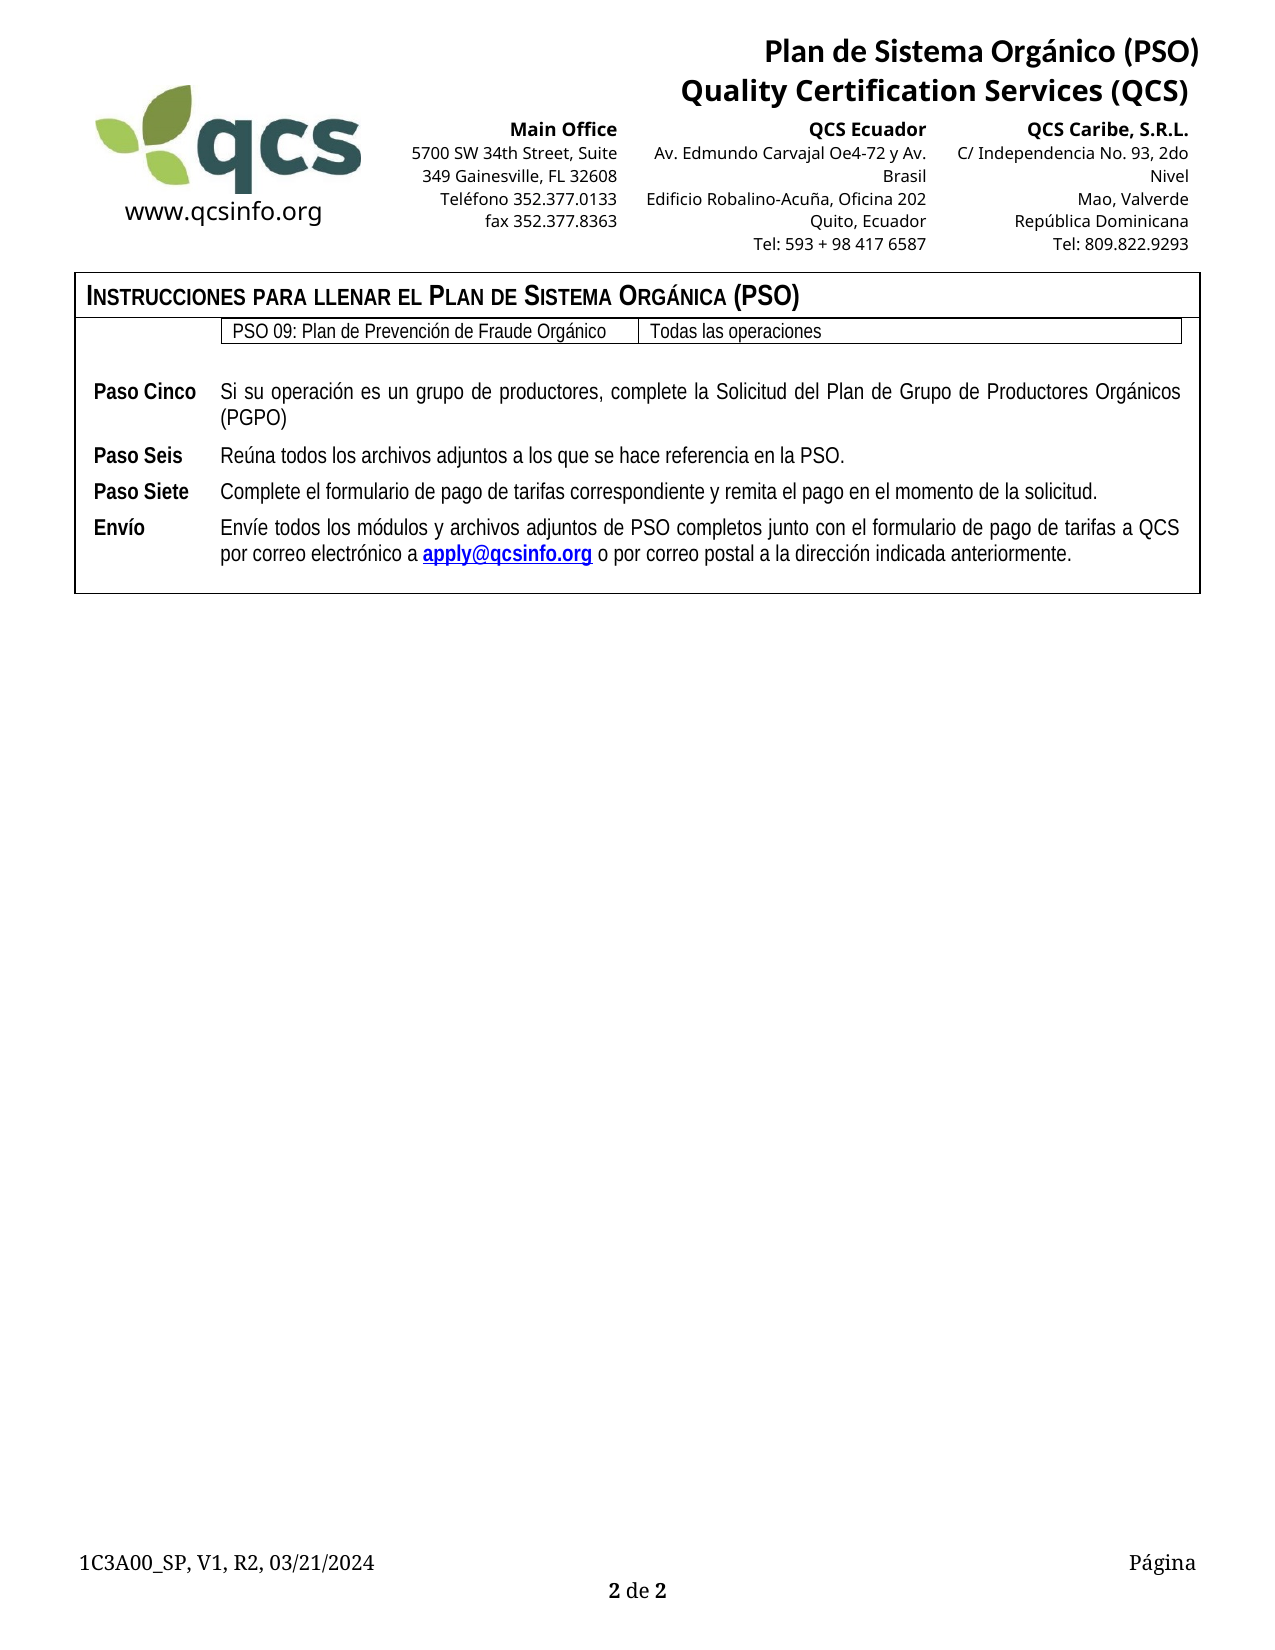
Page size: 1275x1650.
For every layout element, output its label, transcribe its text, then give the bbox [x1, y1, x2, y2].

table_cell [76, 318, 1199, 593]
picture [95, 85, 361, 194]
table_header Instrucciones para llenar el Plan de Sistema Orgánica (PSO) [76, 273, 1199, 317]
